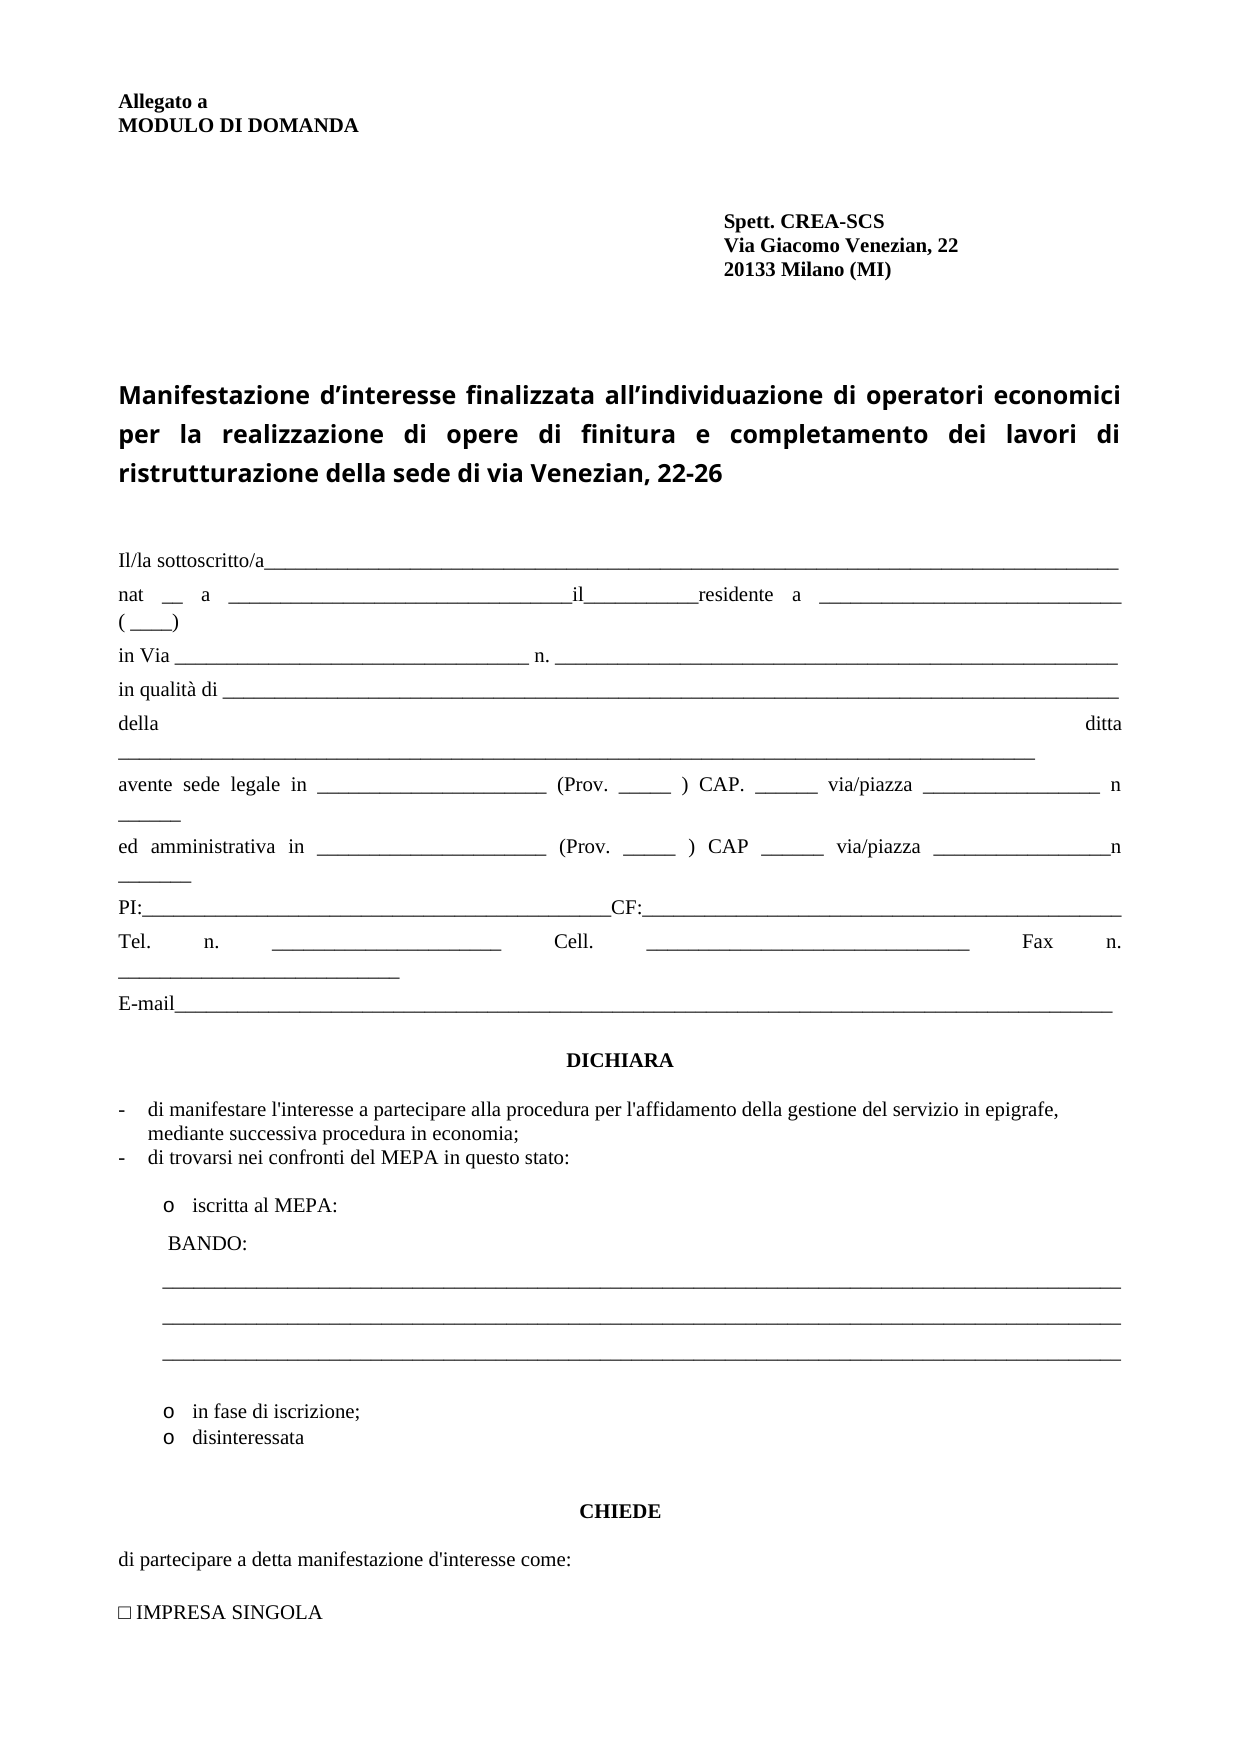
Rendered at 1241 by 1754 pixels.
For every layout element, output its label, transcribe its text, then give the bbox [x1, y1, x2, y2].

text in Via __________________________________ n. ______________________________________________________ [118, 643, 1122, 667]
text □ IMPRESA SINGOLA [118, 1600, 1122, 1624]
text Spett. CREA-SCS [723, 209, 1122, 233]
text di partecipare a detta manifestazione d'interesse come: [118, 1547, 1122, 1571]
text MODULO DI DOMANDA [118, 113, 1122, 137]
text della ditta ________________________________________________________________________________________ [118, 711, 1122, 762]
text nat __ a _________________________________il___________residente a _____________________________ ( ____) [118, 582, 1122, 633]
list di manifestare l'interesse a partecipare alla procedura per l'affidamento della gestione del servizio in epigrafe, mediante successiva procedura in economia; [118, 1096, 1122, 1144]
list di trovarsi nei confronti del MEPA in questo stato: [118, 1144, 1122, 1169]
list in fase di iscrizione; [162, 1399, 1122, 1425]
text Via Giacomo Venezian, 22 [723, 233, 1122, 257]
text PI:_____________________________________________CF:______________________________________________ [118, 895, 1122, 919]
text BANDO: ____________________________________________________________________________________________________________________________________________________________________________________________________________________________________________________________________________________ [162, 1231, 1122, 1363]
list disinteressata [162, 1425, 1122, 1451]
text DICHIARA [118, 1048, 1122, 1072]
text ed amministrativa in ______________________ (Prov. _____ ) CAP ______ via/piazza _________________n _______ [118, 834, 1122, 885]
text 20133 Milano (MI) [118, 257, 1122, 281]
list iscritta al MEPA: [162, 1193, 1122, 1218]
text avente sede legale in ______________________ (Prov. _____ ) CAP. ______ via/piazza _________________ n ______ [118, 772, 1122, 824]
text Allegato a [118, 89, 1122, 113]
text Manifestazione d’interesse finalizzata all’individuazione di operatori economici per la realizzazione di opere di finitura e completamento dei lavori di ristrutturazione della sede di via Venezian, 22-26 [118, 377, 1122, 490]
text Il/la sottoscritto/a__________________________________________________________________________________ [118, 548, 1122, 572]
text Tel. n. ______________________ Cell. _______________________________ Fax n. ___________________________ [118, 929, 1122, 981]
text E-mail__________________________________________________________________________________________ [118, 990, 1122, 1014]
text in qualità di ______________________________________________________________________________________ [118, 677, 1122, 701]
text CHIEDE [118, 1499, 1122, 1523]
